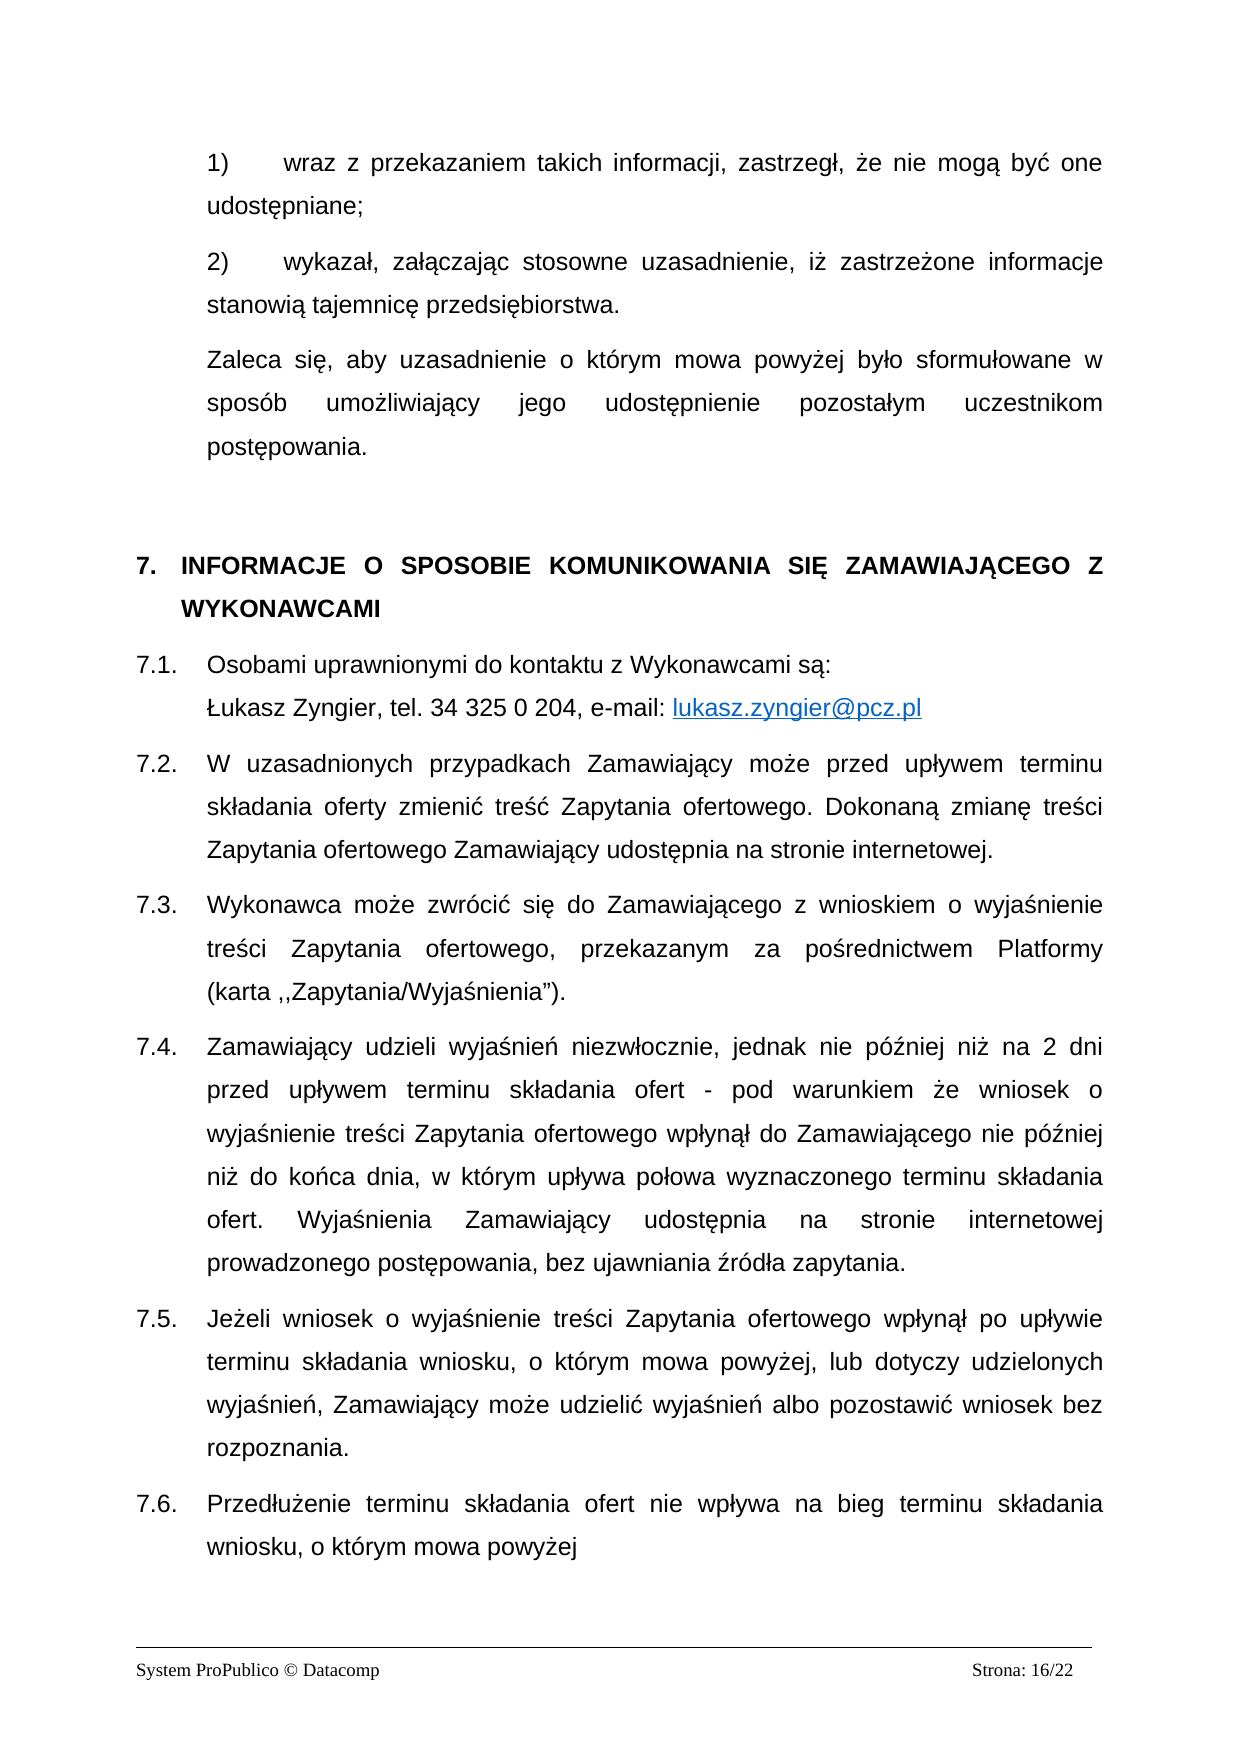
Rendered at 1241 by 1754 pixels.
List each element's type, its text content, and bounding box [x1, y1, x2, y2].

subtitle Zaleca się, aby uzasadnienie o którym mowa powyżej było sformułowane w sposób umożliwiający jego udostępnienie pozostałym uczestnikom postępowania. [207, 345, 1104, 460]
subtitle W uzasadnionych przypadkach Zamawiający może przed upływem terminu składania oferty zmienić treść Zapytania ofertowego. Dokonaną zmianę treści Zapytania ofertowego Zamawiający udostępnia na stronie internetowej. [136, 748, 1104, 863]
subtitle 1) wraz z przekazaniem takich informacji, zastrzegł, że nie mogą być one udostępniane; [207, 148, 1104, 219]
subtitle INFORMACJE O SPOSOBIE KOMUNIKOWANIA SIĘ ZAMAWIAJĄCEGO Z WYKONAWCAMI [136, 551, 1104, 623]
subtitle Zamawiający udzieli wyjaśnień niezwłocznie, jednak nie później niż na 2 dni przed upływem terminu składania ofert - pod warunkiem że wniosek o wyjaśnienie treści Zapytania ofertowego wpłynął do Zamawiającego nie później niż do końca dnia, w którym upływa połowa wyznaczonego terminu składania ofert. Wyjaśnienia Zamawiający udostępnia na stronie internetowej prowadzonego postępowania, bez ujawniania źródła zapytania. [136, 1032, 1104, 1277]
subtitle Osobami uprawnionymi do kontaktu z Wykonawcami są: [136, 650, 1104, 678]
subtitle Przedłużenie terminu składania ofert nie wpływa na bieg terminu składania wniosku, o którym mowa powyżej [136, 1488, 1104, 1560]
text Łukasz Zyngier, tel. 34 325 0 204, e-mail: lukasz.zyngier@pcz.pl [207, 693, 1104, 722]
subtitle Wykonawca może zwrócić się do Zamawiającego z wnioskiem o wyjaśnienie treści Zapytania ofertowego, przekazanym za pośrednictwem Platformy (karta ,,Zapytania/Wyjaśnienia”). [136, 890, 1104, 1005]
subtitle 2) wykazał, załączając stosowne uzasadnienie, iż zastrzeżone informacje stanowią tajemnicę przedsiębiorstwa. [207, 246, 1104, 318]
subtitle Jeżeli wniosek o wyjaśnienie treści Zapytania ofertowego wpłynął po upływie terminu składania wniosku, o którym mowa powyżej, lub dotyczy udzielonych wyjaśnień, Zamawiający może udzielić wyjaśnień albo pozostawić wniosek bez rozpoznania. [136, 1303, 1104, 1462]
